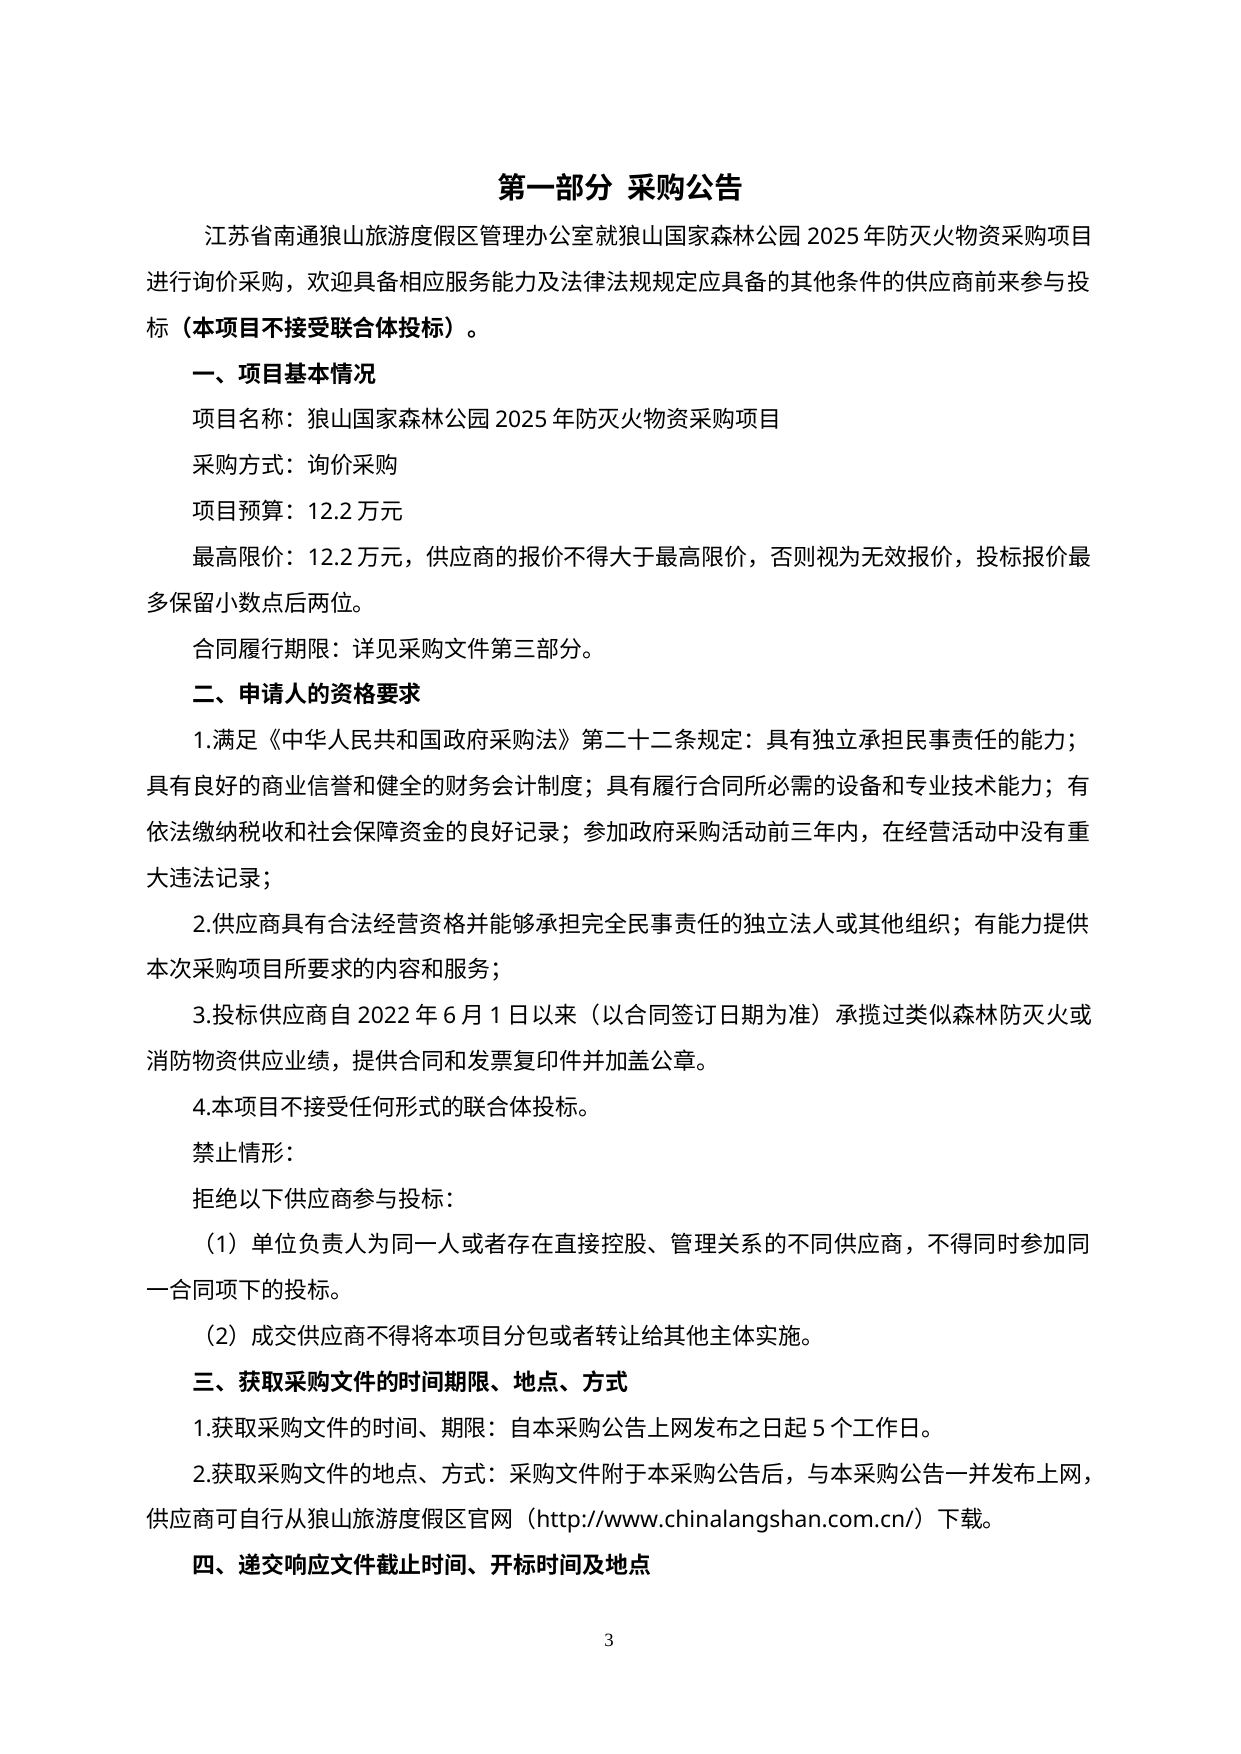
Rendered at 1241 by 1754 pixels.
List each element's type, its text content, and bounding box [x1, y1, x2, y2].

text 2.供应商具有合法经营资格并能够承担完全民事责任的独立法人或其他组织；有能力提供本次采购项目所要求的内容和服务； [146, 895, 1094, 987]
text 项目预算：12.2万元 [146, 483, 1094, 529]
text 一、项目基本情况 [146, 345, 1094, 391]
text 4.本项目不接受任何形式的联合体投标。 [146, 1079, 1094, 1124]
text 1.获取采购文件的时间、期限：自本采购公告上网发布之日起5个工作日。 [146, 1399, 1094, 1445]
text 三、获取采购文件的时间期限、地点、方式 [146, 1354, 1094, 1399]
text 采购方式：询价采购 [146, 437, 1094, 483]
text 合同履行期限：详见采购文件第三部分。 [146, 620, 1094, 666]
text 1.满足《中华人民共和国政府采购法》第二十二条规定：具有独立承担民事责任的能力；具有良好的商业信誉和健全的财务会计制度；具有履行合同所必需的设备和专业技术能力；有依法缴纳税收和社会保障资金的良好记录；参加政府采购活动前三年内，在经营活动中没有重大违法记录； [146, 712, 1094, 895]
text 2.获取采购文件的地点、方式：采购文件附于本采购公告后，与本采购公告一并发布上网，供应商可自行从狼山旅游度假区官网（http://www.chinalangshan.com.cn/）下载。 [146, 1445, 1094, 1537]
list 单位负责人为同一人或者存在直接控股、管理关系的不同供应商，不得同时参加同一合同项下的投标。 [146, 1216, 1094, 1308]
text 江苏省南通狼山旅游度假区管理办公室就狼山国家森林公园2025年防灭火物资采购项目进行询价采购，欢迎具备相应服务能力及法律法规规定应具备的其他条件的供应商前来参与投标（本项目不接受联合体投标）。 [146, 208, 1094, 345]
text 禁止情形： [146, 1124, 1094, 1170]
text 项目名称：狼山国家森林公园2025年防灭火物资采购项目 [146, 391, 1094, 437]
text 拒绝以下供应商参与投标： [146, 1170, 1094, 1216]
text 最高限价：12.2万元，供应商的报价不得大于最高限价，否则视为无效报价，投标报价最多保留小数点后两位。 [146, 529, 1094, 620]
text 二、申请人的资格要求 [146, 666, 1094, 712]
text 3.投标供应商自2022年6月1日以来（以合同签订日期为准）承揽过类似森林防灭火或消防物资供应业绩，提供合同和发票复印件并加盖公章。 [146, 987, 1094, 1079]
text 第一部分 采购公告 [146, 162, 1094, 208]
text 四、递交响应文件截止时间、开标时间及地点 [146, 1537, 1094, 1583]
list 成交供应商不得将本项目分包或者转让给其他主体实施。 [146, 1308, 1094, 1354]
